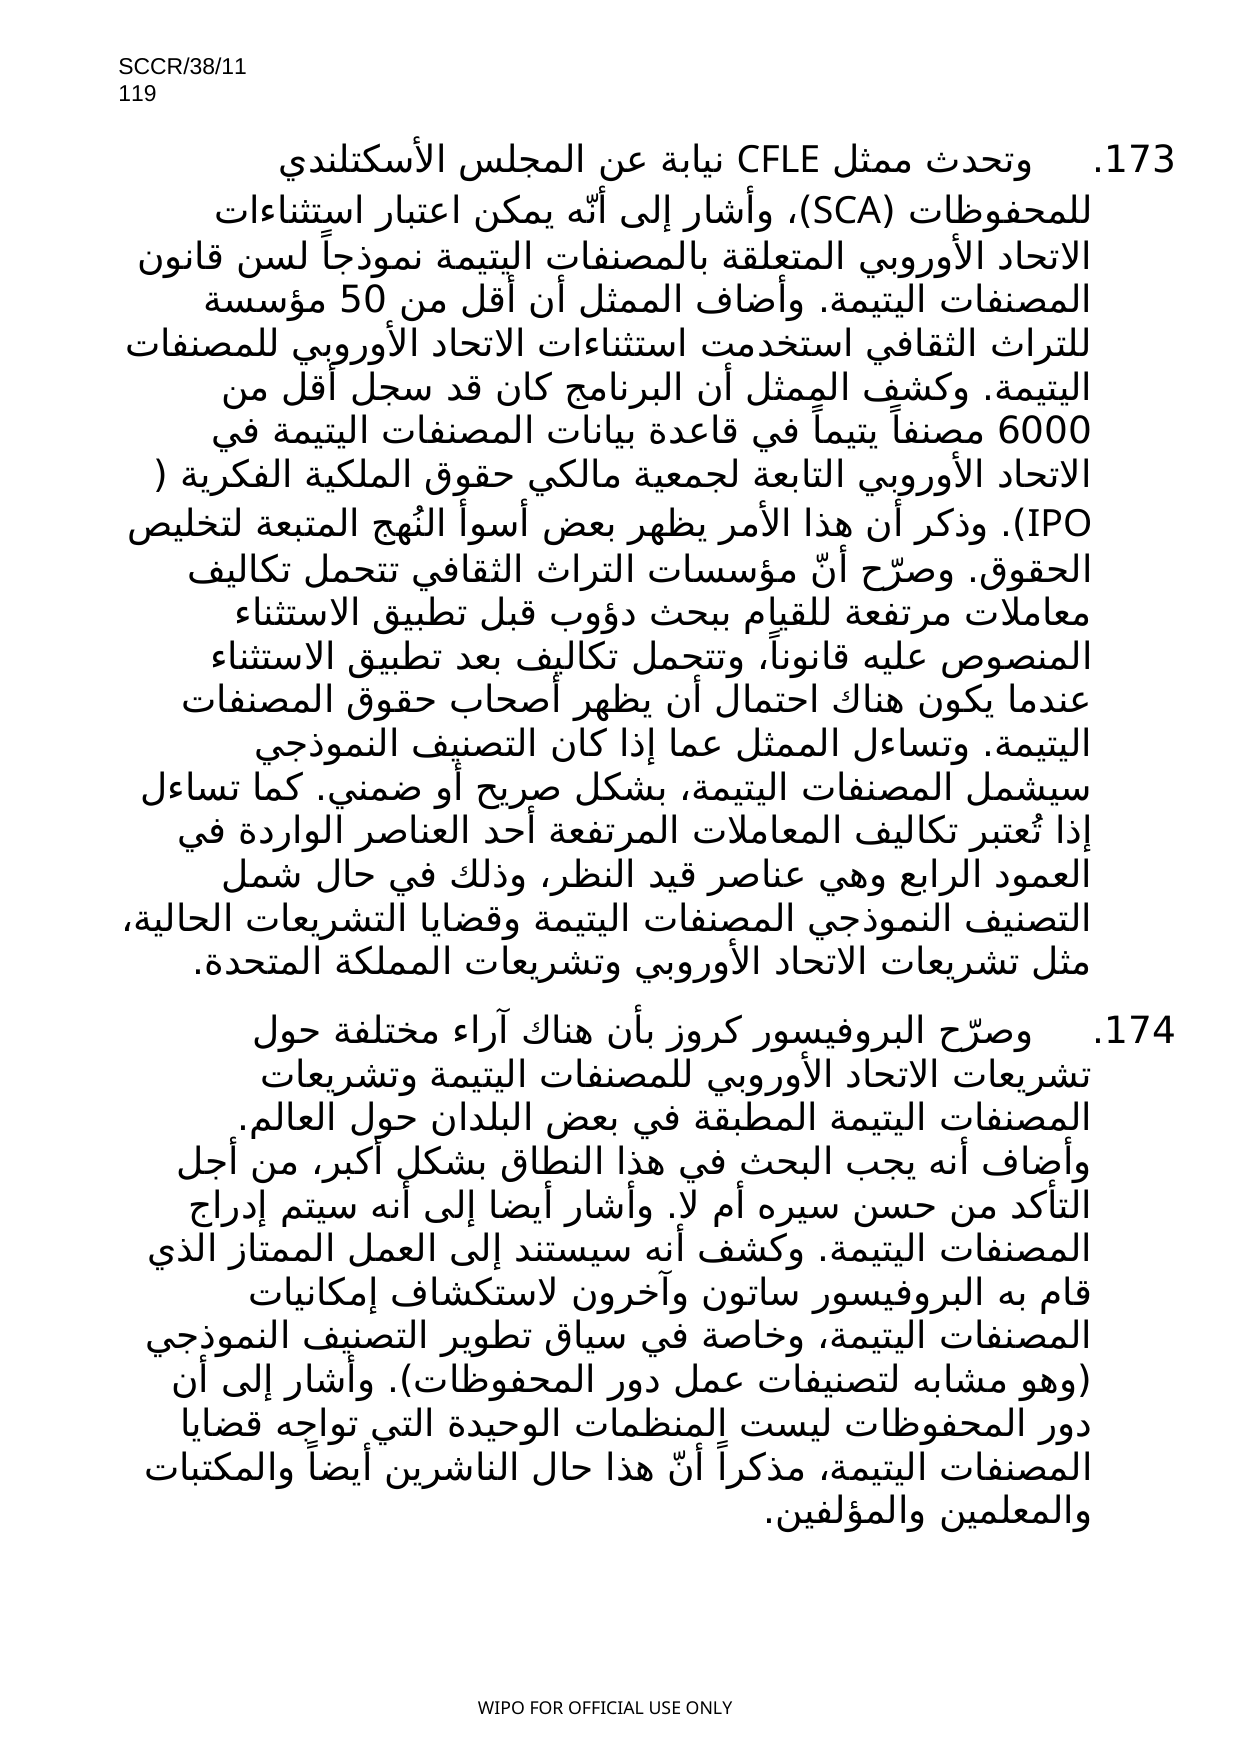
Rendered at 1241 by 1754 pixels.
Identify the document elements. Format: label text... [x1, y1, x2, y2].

list وتحدث ممثل CFLE نيابة عن المجلس الأسكتلندي للمحفوظات (SCA)، وأشار إلى أنّه يمكن اعتبار استثناءات الاتحاد الأوروبي المتعلقة بالمصنفات اليتيمة نموذجاً لسن قانون المصنفات اليتيمة. وأضاف الممثل أن أقل من 50 مؤسسة للتراث الثقافي استخدمت استثناءات الاتحاد الأوروبي للمصنفات اليتيمة. وكشف الممثل أن البرنامج كان قد سجل أقل من 6000 مصنفاً يتيماً في قاعدة بيانات المصنفات اليتيمة في الاتحاد الأوروبي التابعة لجمعية مالكي حقوق الملكية الفكرية (IPO). وذكر أن هذا الأمر يظهر بعض أسوأ النُهج المتبعة لتخليص الحقوق. وصرّح أنّ مؤسسات التراث الثقافي تتحمل تكاليف معاملات مرتفعة للقيام ببحث دؤوب قبل تطبيق الاستثناء المنصوص عليه قانوناً، وتتحمل تكاليف بعد تطبيق الاستثناء عندما يكون هناك احتمال أن يظهر أصحاب حقوق المصنفات اليتيمة. وتساءل الممثل عما إذا كان التصنيف النموذجي سيشمل المصنفات اليتيمة، بشكل صريح أو ضمني. كما تساءل إذا تُعتبر تكاليف المعاملات المرتفعة أحد العناصر الواردة في العمود الرابع وهي عناصر قيد النظر، وذلك في حال شمل التصنيف النموذجي المصنفات اليتيمة وقضايا التشريعات الحالية، مثل تشريعات الاتحاد الأوروبي وتشريعات المملكة المتحدة. [118, 132, 1092, 984]
list وصرّح البروفيسور كروز بأن هناك آراء مختلفة حول تشريعات الاتحاد الأوروبي للمصنفات اليتيمة وتشريعات المصنفات اليتيمة المطبقة في بعض البلدان حول العالم. وأضاف أنه يجب البحث في هذا النطاق بشكل أكبر، من أجل التأكد من حسن سيره أم لا. وأشار أيضا إلى أنه سيتم إدراج المصنفات اليتيمة. وكشف أنه سيستند إلى العمل الممتاز الذي قام به البروفيسور ساتون وآخرون لاستكشاف إمكانيات المصنفات اليتيمة، وخاصة في سياق تطوير التصنيف النموذجي (وهو مشابه لتصنيفات عمل دور المحفوظات). وأشار إلى أن دور المحفوظات ليست المنظمات الوحيدة التي تواجه قضايا المصنفات اليتيمة، مذكراً أنّ هذا حال الناشرين أيضاً والمكتبات والمعلمين والمؤلفين. [118, 1009, 1092, 1532]
